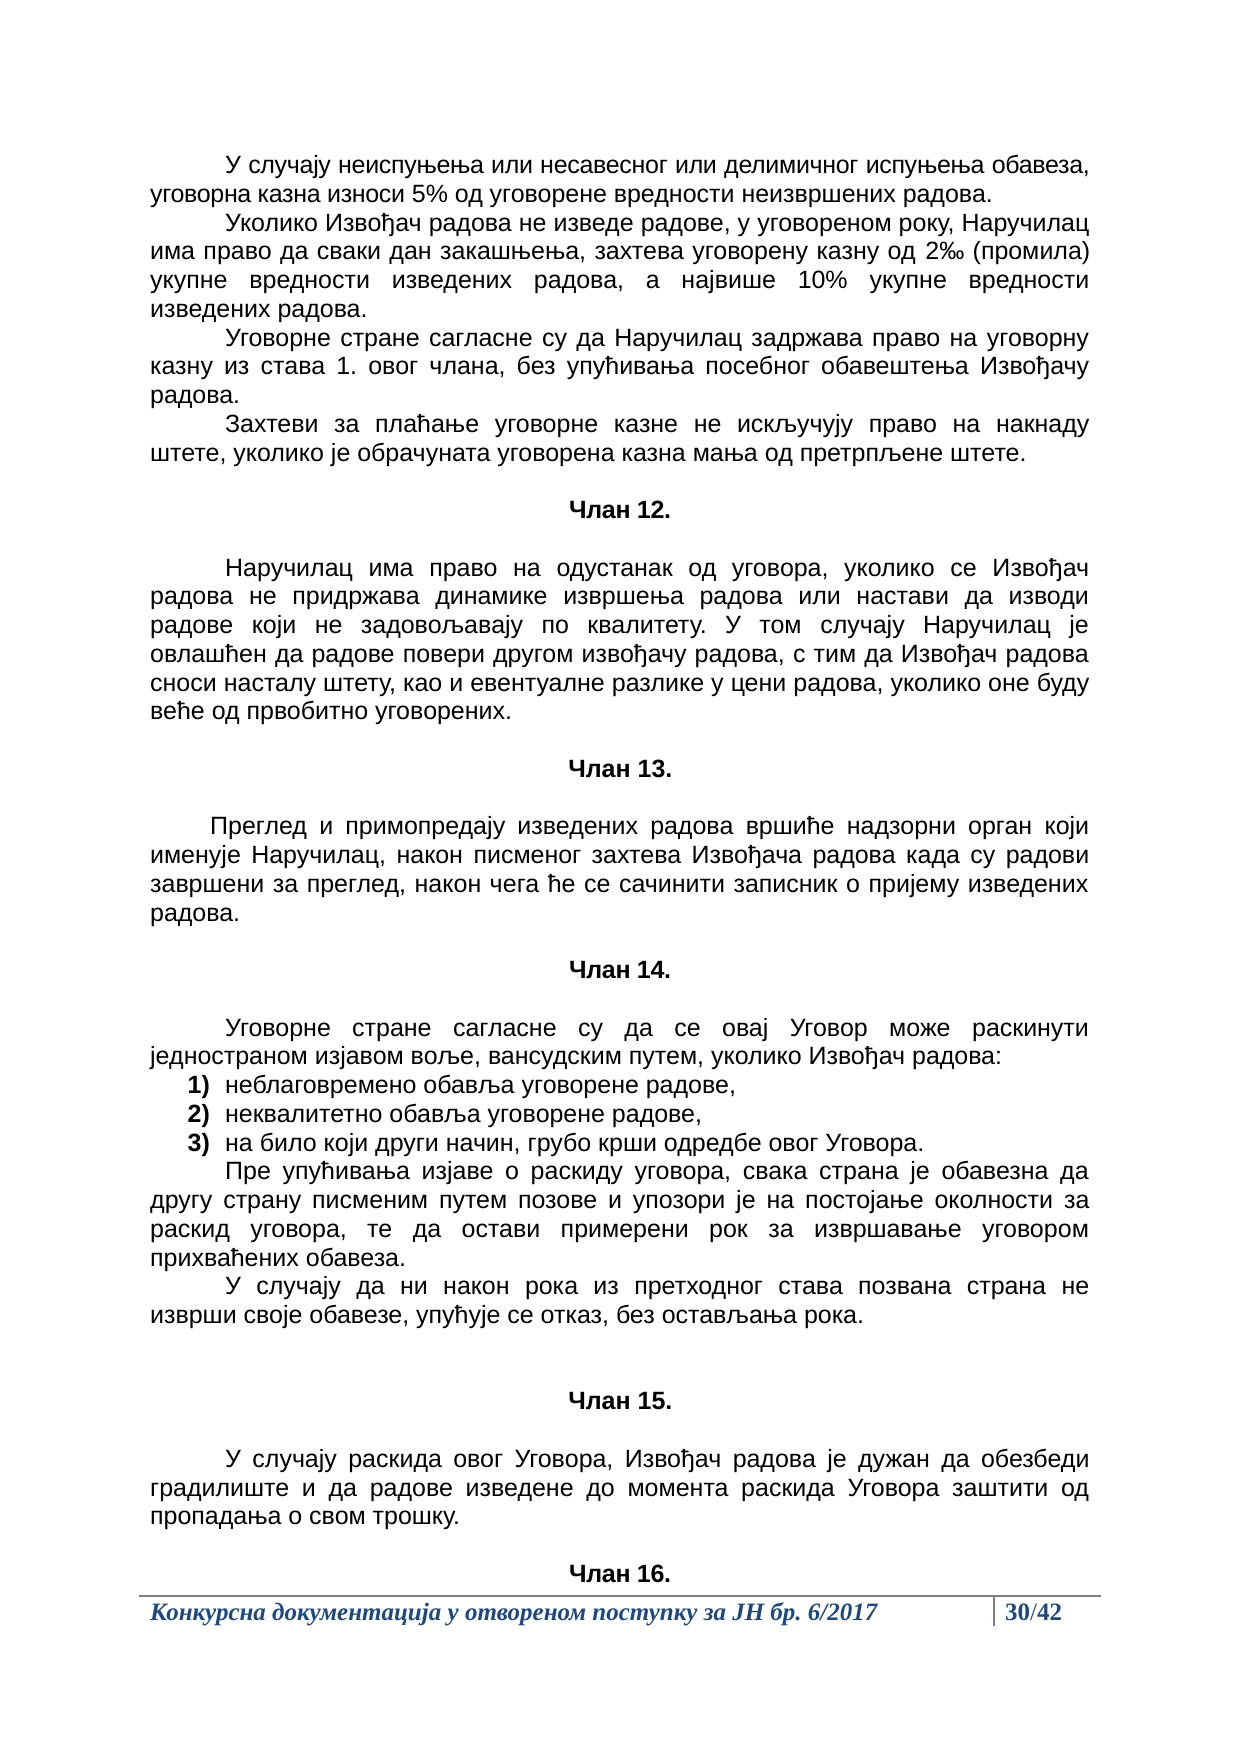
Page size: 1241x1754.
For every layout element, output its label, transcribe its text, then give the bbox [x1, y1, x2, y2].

list неквалитетно обавља уговорене радове, [187, 1099, 1090, 1127]
text Члан 12. [150, 495, 1090, 524]
text Члан 15. [150, 1386, 1090, 1415]
text Пре упућивања изјаве о раскиду уговора, свака страна је обавезна да другу страну писменим путем позове и упозори је на постојање околности за раскид уговора, те да остави примерени рок за извршавање уговором прихваћених обавеза. [150, 1156, 1090, 1271]
text Члан 16. [150, 1559, 1090, 1587]
text Уговорне стране сагласне су да се овај Уговор може раскинути једностраном изјавом воље, вансудским путем, уколико Извођач радова: [150, 1012, 1090, 1070]
text Наручилац има право на одустанак од уговора, уколико се Извођач радова не придржава динамике извршења радова или настави да изводи радове који не задовољавају по квалитету. У том случају Наручилац је овлашћен да радове повери другом извођачу радова, с тим да Извођач радова сноси насталу штету, као и евентуалне разлике у цени радова, уколико оне буду веће од првобитно уговорених. [150, 552, 1090, 725]
text Члан 13. [150, 754, 1090, 782]
text Преглед и примопредају изведених радова вршиће надзорни орган који именује Наручилац, након писменог захтева Извођача радова када су радови завршени за преглед, након чега ће се сачинити записник о пријему изведених радова. [150, 811, 1090, 926]
list на било који други начин, грубо крши одредбе овог Уговора. [187, 1127, 1090, 1156]
list неблаговремено обавља уговорене радове, [187, 1070, 1090, 1099]
text У случају неиспуњења или несавесног или делимичног испуњења обавеза, уговорна казна износи 5% од уговорене вредности неизвршених радова. [150, 150, 1090, 207]
text У случају да ни након рока из претходног става позвана страна не изврши своје обавезе, упућује се отказ, без остављања рока. [150, 1271, 1090, 1329]
text Уколико Извођач радова не изведе радове, у уговореном року, Наручилац има право да сваки дан закашњења, захтева уговорену казну од 2‰ (промила) укупне вредности изведених радова, а највише 10% укупне вредности изведених радова. [150, 207, 1090, 322]
text У случају раскида овог Уговора, Извођач радова је дужан да обезбеди градилиште и да радове изведене до момента раскида Уговора заштити од пропадања о свом трошку. [150, 1444, 1090, 1530]
text Захтеви за плаћање уговорне казне не искључују право на накнаду штете, уколико је обрачуната уговорена казна мања од претрпљене штете. [148, 409, 1090, 466]
text Члан 14. [150, 955, 1090, 984]
text Уговорне стране сагласне су да Наручилац задржава право на уговорну казну из става 1. овог члана, без упућивања посебног обавештења Извођачу радова. [150, 322, 1090, 409]
